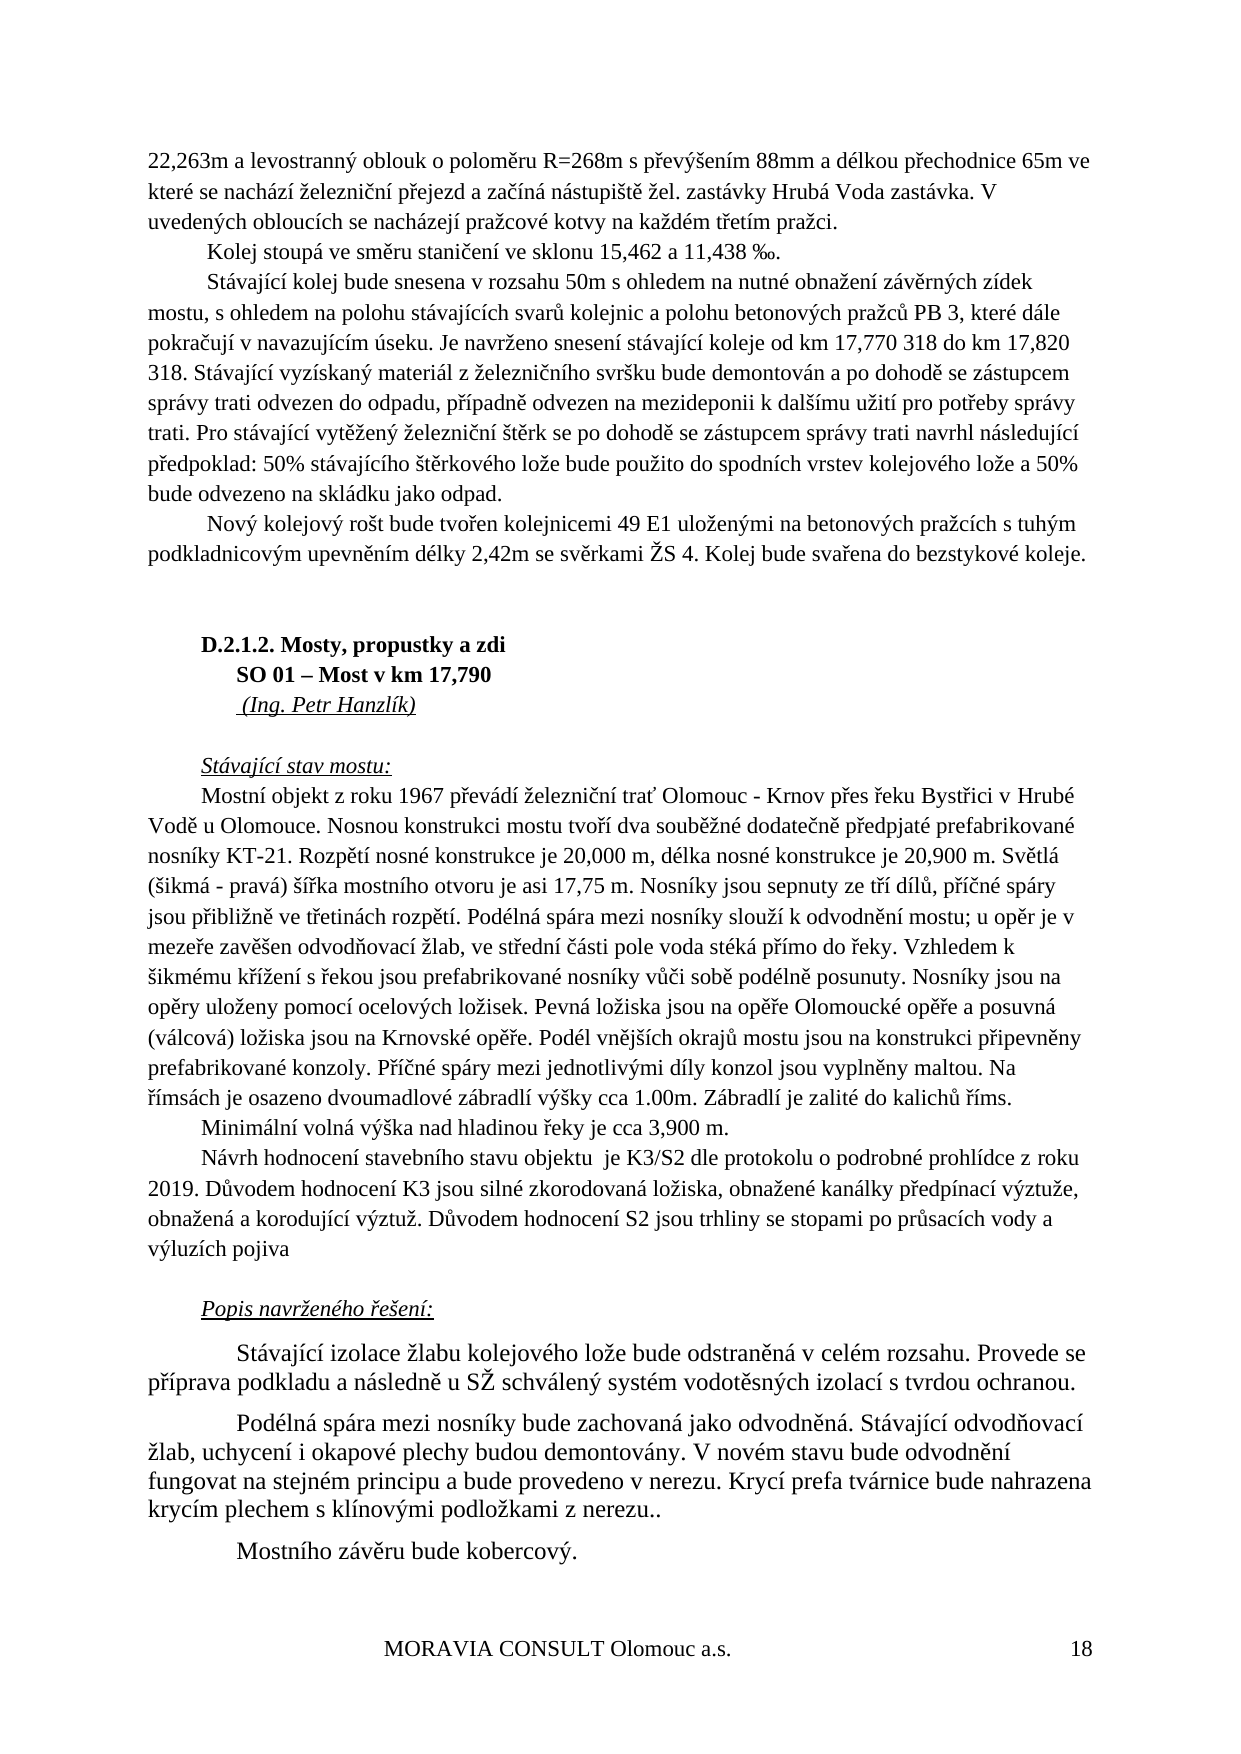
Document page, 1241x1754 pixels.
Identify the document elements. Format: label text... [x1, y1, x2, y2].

text Popis navrženého řešení: [148, 1296, 1093, 1322]
text Stávající izolace žlabu kolejového lože bude odstraněná v celém rozsahu. Provede se příprava podkladu a následně u SŽ schválený systém vodotěsných izolací s tvrdou ochranou. [148, 1338, 1093, 1396]
text Stávající kolej bude snesena v rozsahu 50m s ohledem na nutné obnažení závěrných zídek mostu, s ohledem na polohu stávajících svarů kolejnic a polohu betonových pražců PB 3, které dále pokračují v navazujícím úseku. Je navrženo snesení stávající koleje od km 17,770 318 do km 17,820 318. Stávající vyzískaný materiál z železničního svršku bude demontován a po dohodě se zástupcem správy trati odvezen do odpadu, případně odvezen na mezideponii k dalšímu užití pro potřeby správy trati. Pro stávající vytěžený železniční štěrk se po dohodě se zástupcem správy trati navrhl následující předpoklad: 50% stávajícího štěrkového lože bude použito do spodních vrstev kolejového lože a 50% bude odvezeno na skládku jako odpad. [148, 268, 1093, 506]
text Mostní objekt z roku 1967 převádí železniční trať Olomouc - Krnov přes řeku Bystřici v Hrubé Vodě u Olomouce. Nosnou konstrukci mostu tvoří dva souběžné dodatečně předpjaté prefabrikované nosníky KT-21. Rozpětí nosné konstrukce je 20,000 m, délka nosné konstrukce je 20,900 m. Světlá (šikmá - pravá) šířka mostního otvoru je asi 17,75 m. Nosníky jsou sepnuty ze tří dílů, příčné spáry jsou přibližně ve třetinách rozpětí. Podélná spára mezi nosníky slouží k odvodnění mostu; u opěr je v mezeře zavěšen odvodňovací žlab, ve střední části pole voda stéká přímo do řeky. Vzhledem k šikmému křížení s řekou jsou prefabrikované nosníky vůči sobě podélně posunuty. Nosníky jsou na opěry uloženy pomocí ocelových ložisek. Pevná ložiska jsou na opěře Olomoucké opěře a posuvná (válcová) ložiska jsou na Krnovské opěře. Podél vnějších okrajů mostu jsou na konstrukci připevněny prefabrikované konzoly. Příčné spáry mezi jednotlivými díly konzol jsou vyplněny maltou. Na římsách je osazeno dvoumadlové zábradlí výšky cca 1.00m. Zábradlí je zalité do kalichů říms. [148, 782, 1093, 1110]
text Podélná spára mezi nosníky bude zachovaná jako odvodněná. Stávající odvodňovací žlab, uchycení i okapové plechy budou demontovány. V novém stavu bude odvodnění fungovat na stejném principu a bude provedeno v nerezu. Krycí prefa tvárnice bude nahrazena krycím plechem s klínovými podložkami z nerezu.. [148, 1408, 1093, 1523]
text Návrh hodnocení stavebního stavu objektu je K3/S2 dle protokolu o podrobné prohlídce z roku 2019. Důvodem hodnocení K3 jsou silné zkorodovaná ložiska, obnažené kanálky předpínací výztuže, obnažená a korodující výztuž. Důvodem hodnocení S2 jsou trhliny se stopami po průsacích vody a výluzích pojiva [148, 1144, 1093, 1261]
text Minimální volná výška nad hladinou řeky je cca 3,900 m. [148, 1114, 1093, 1141]
text Kolej stoupá ve směru staničení ve sklonu 15,462 a 11,438 ‰. [148, 238, 1093, 264]
text D.2.1.2. Mosty, propustky a zdi [148, 631, 1093, 657]
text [148, 148, 1093, 234]
text (Ing. Petr Hanzlík) [236, 691, 1093, 718]
text SO 01 – Most v km 17,790 [236, 661, 1093, 687]
text Stávající stav mostu: [148, 752, 1093, 778]
text Nový kolejový rošt bude tvořen kolejnicemi 49 E1 uloženými na betonových pražcích s tuhým podkladnicovým upevněním délky 2,42m se svěrkami ŽS 4. Kolej bude svařena do bezstykové koleje. [148, 510, 1093, 567]
text Mostního závěru bude kobercový. [148, 1536, 1093, 1564]
